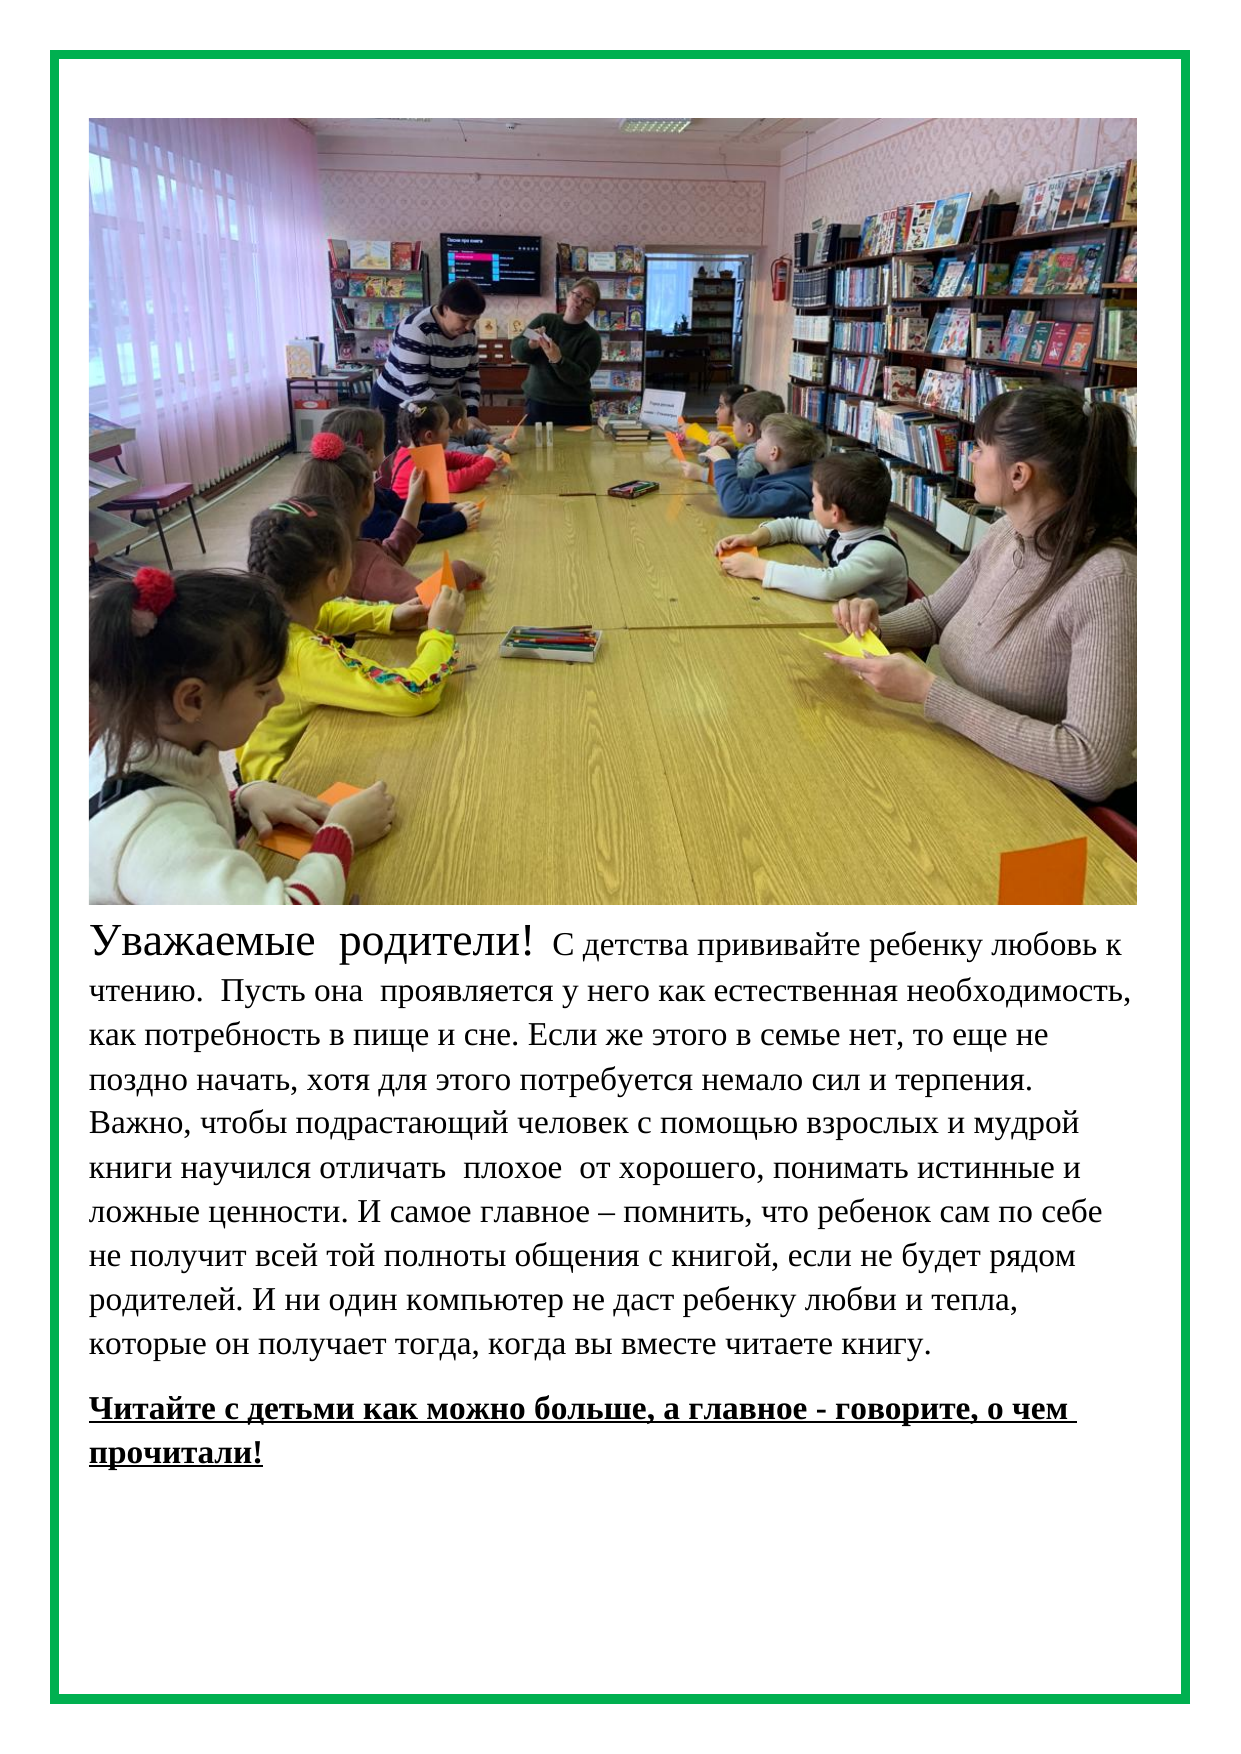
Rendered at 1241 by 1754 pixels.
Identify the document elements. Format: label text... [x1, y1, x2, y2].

text Читайте с детьми как можно больше, а главное - говорите, о чем прочитали! [89, 1388, 1137, 1470]
picture [88, 118, 1137, 905]
text Уважаемые родители! С детства прививайте ребенку любовь к чтению. Пусть она проявляется у него как естественная необходимость, как потребность в пище и сне. Если же этого в семье нет, то еще не поздно начать, хотя для этого потребуется немало сил и терпения. Важно, чтобы подрастающий человек с помощью взрослых и мудрой книги научился отличать плохое от хорошего, понимать истинные и ложные ценности. И самое главное – помнить, что ребенок сам по себе не получит всей той полноты общения с книгой, если не будет рядом родителей. И ни один компьютер не даст ребенку любви и тепла, которые он получает тогда, когда вы вместе читаете книгу. [89, 905, 1137, 1361]
